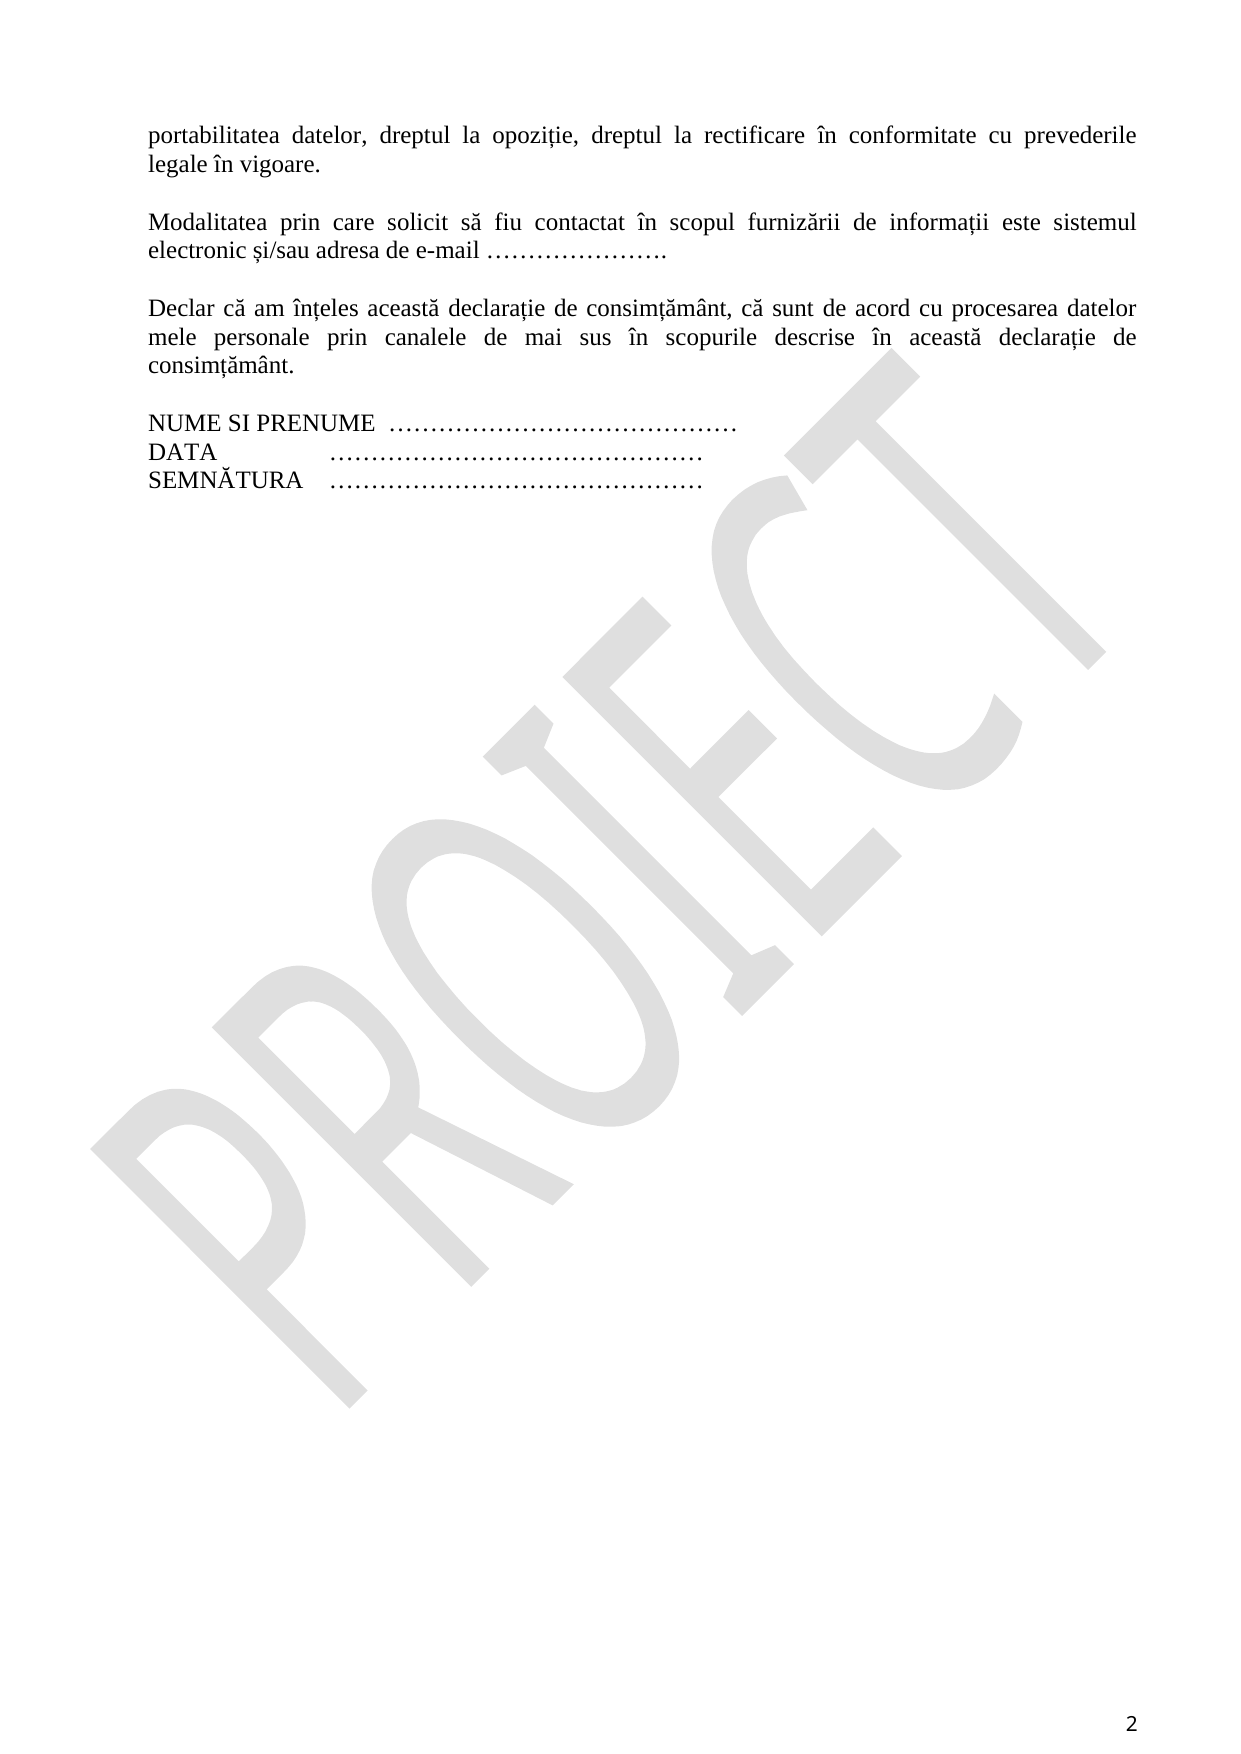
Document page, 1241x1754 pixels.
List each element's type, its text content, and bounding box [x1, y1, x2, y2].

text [148, 121, 1138, 178]
text Modalitatea prin care solicit să fiu contactat în scopul furnizării de informații este sistemul electronic și/sau adresa de e-mail …………………. [148, 207, 1138, 264]
text DATA ……………………………………… [148, 437, 1138, 466]
text SEMNĂTURA ……………………………………… [148, 466, 1138, 494]
text NUME SI PRENUME …………………………………… [148, 408, 1138, 437]
text Declar că am înțeles această declarație de consimțământ, că sunt de acord cu procesarea datelor mele personale prin canalele de mai sus în scopurile descrise în această declarație de consimțământ. [148, 293, 1138, 379]
